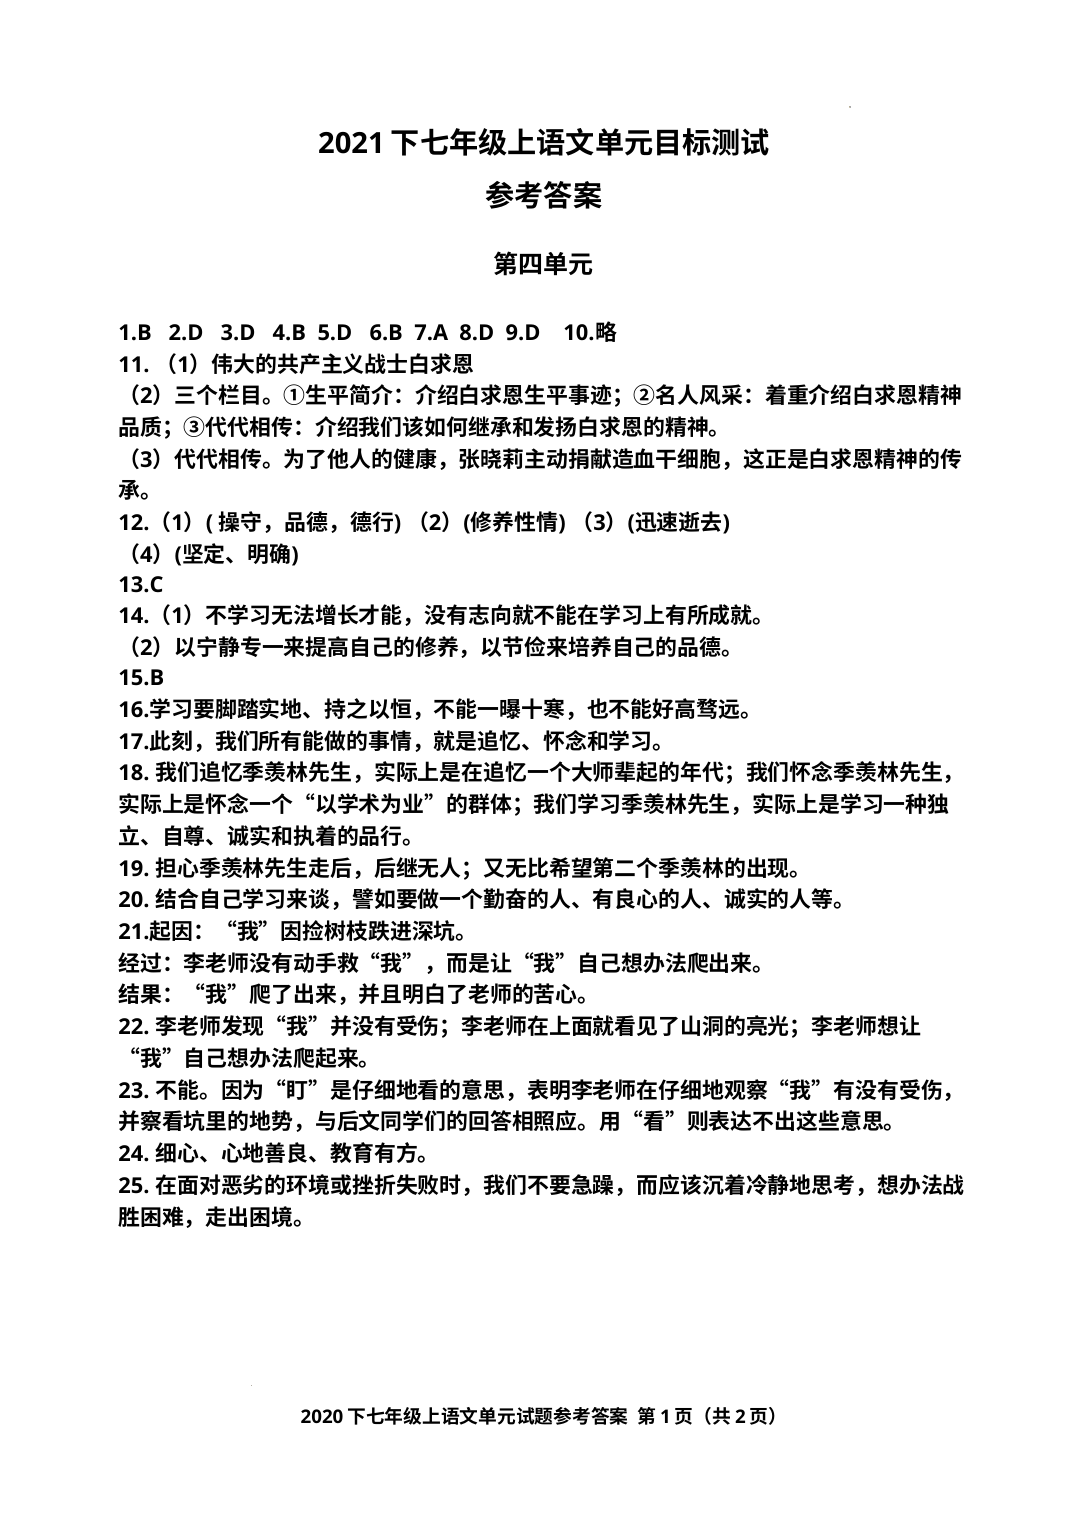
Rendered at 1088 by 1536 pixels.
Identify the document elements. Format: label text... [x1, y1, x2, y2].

text 24. 细心、心地善良、教育有方。 [118, 1136, 969, 1168]
text 1.B 2.D 3.D 4.B 5.D 6.B 7.A 8.D 9.D 10.略 [118, 315, 969, 347]
text 16.学习要脚踏实地、持之以恒，不能一曝十寒，也不能好高骛远。 [118, 692, 969, 724]
text 第四单元 [118, 244, 969, 281]
text （2）以宁静专一来提高自己的修养，以节俭来培养自己的品德。 [118, 630, 969, 662]
text 14.（1）不学习无法增长才能，没有志向就不能在学习上有所成就。 [118, 598, 969, 630]
text 11. （1）伟大的共产主义战士白求恩 [118, 347, 969, 378]
text 23. 不能。因为“盯”是仔细地看的意思，表明李老师在仔细地观察“我”有没有受伤，并察看坑里的地势，与后文同学们的回答相照应。用“看”则表达不出这些意思。 [118, 1073, 969, 1136]
text 15.B [118, 662, 969, 692]
text 结果：“我”爬了出来，并且明白了老师的苦心。 [118, 977, 969, 1009]
text 2021下七年级上语文单元目标测试 [118, 119, 969, 162]
text 13.C [118, 569, 969, 598]
text （4）(坚定、明确) [118, 537, 969, 569]
text 12.（1）( 操守，品德，德行) （2）(修养性情) （3）(迅速逝去) [118, 505, 969, 537]
text 参考答案 [118, 162, 969, 215]
text 20. 结合自己学习来谈，譬如要做一个勤奋的人、有良心的人、诚实的人等。 [118, 882, 969, 914]
text 21.起因：“我”因捡树枝跌进深坑。 [118, 914, 969, 946]
text 22. 李老师发现“我”并没有受伤；李老师在上面就看见了山洞的亮光；李老师想让“我”自己想办法爬起来。 [118, 1009, 969, 1073]
text 18. 我们追忆季羡林先生，实际上是在追忆一个大师辈起的年代；我们怀念季羡林先生，实际上是怀念一个“以学术为业”的群体；我们学习季羡林先生，实际上是学习一种独立、自尊、诚实和执着的品行。 [118, 755, 969, 851]
text （2）三个栏目。①生平简介：介绍白求恩生平事迹；②名人风采：着重介绍白求恩精神品质；③代代相传：介绍我们该如何继承和发扬白求恩的精神。 [118, 378, 969, 442]
text 19. 担心季羡林先生走后，后继无人；又无比希望第二个季羡林的出现。 [118, 851, 969, 882]
text 17.此刻，我们所有能做的事情，就是追忆、怀念和学习。 [118, 724, 969, 755]
text 25. 在面对恶劣的环境或挫折失败时，我们不要急躁，而应该沉着冷静地思考，想办法战胜困难，走出困境。 [118, 1168, 969, 1231]
text （3）代代相传。为了他人的健康，张晓莉主动捐献造血干细胞，这正是白求恩精神的传承。 [118, 442, 969, 505]
text 经过：李老师没有动手救“我”，而是让“我”自己想办法爬出来。 [118, 946, 969, 977]
